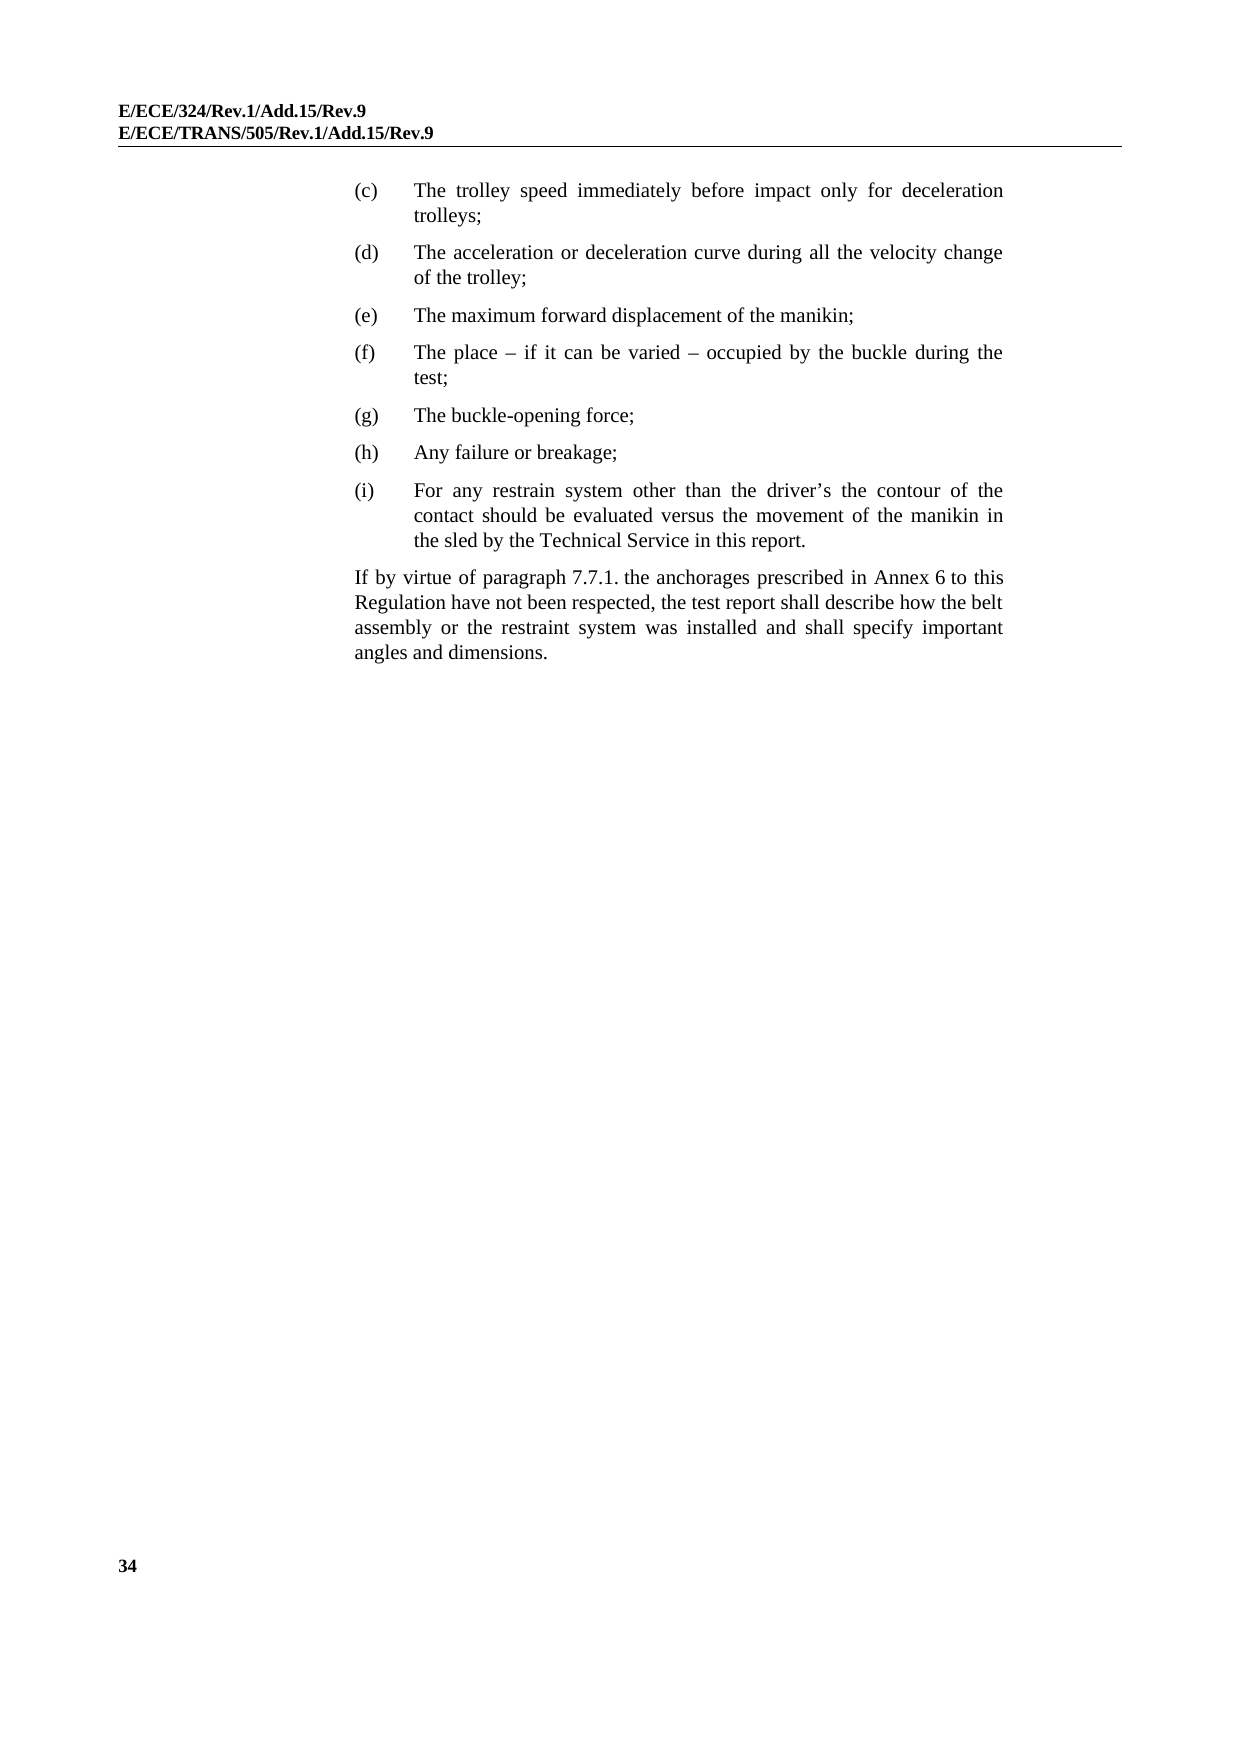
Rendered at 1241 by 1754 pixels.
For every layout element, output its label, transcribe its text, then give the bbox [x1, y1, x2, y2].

text (e) The maximum forward displacement of the manikin; [354, 302, 1004, 327]
text (f) The place – if it can be varied – occupied by the buckle during the test; [354, 340, 1004, 390]
text (c) The trolley speed immediately before impact only for deceleration trolleys; [354, 177, 1004, 227]
text (g) The buckle-opening force; [354, 402, 1004, 427]
text If by virtue of paragraph 7.7.1. the anchorages prescribed in Annex 6 to this Regulation have not been respected, the test report shall describe how the belt assembly or the restraint system was installed and shall specify important angles and dimensions. [236, 565, 1004, 665]
text (i) For any restrain system other than the driver’s the contour of the contact should be evaluated versus the movement of the manikin in the sled by the Technical Service in this report. [354, 477, 1004, 552]
text (d) The acceleration or deceleration curve during all the velocity change of the trolley; [354, 240, 1004, 290]
text (h) Any failure or breakage; [354, 440, 1004, 465]
